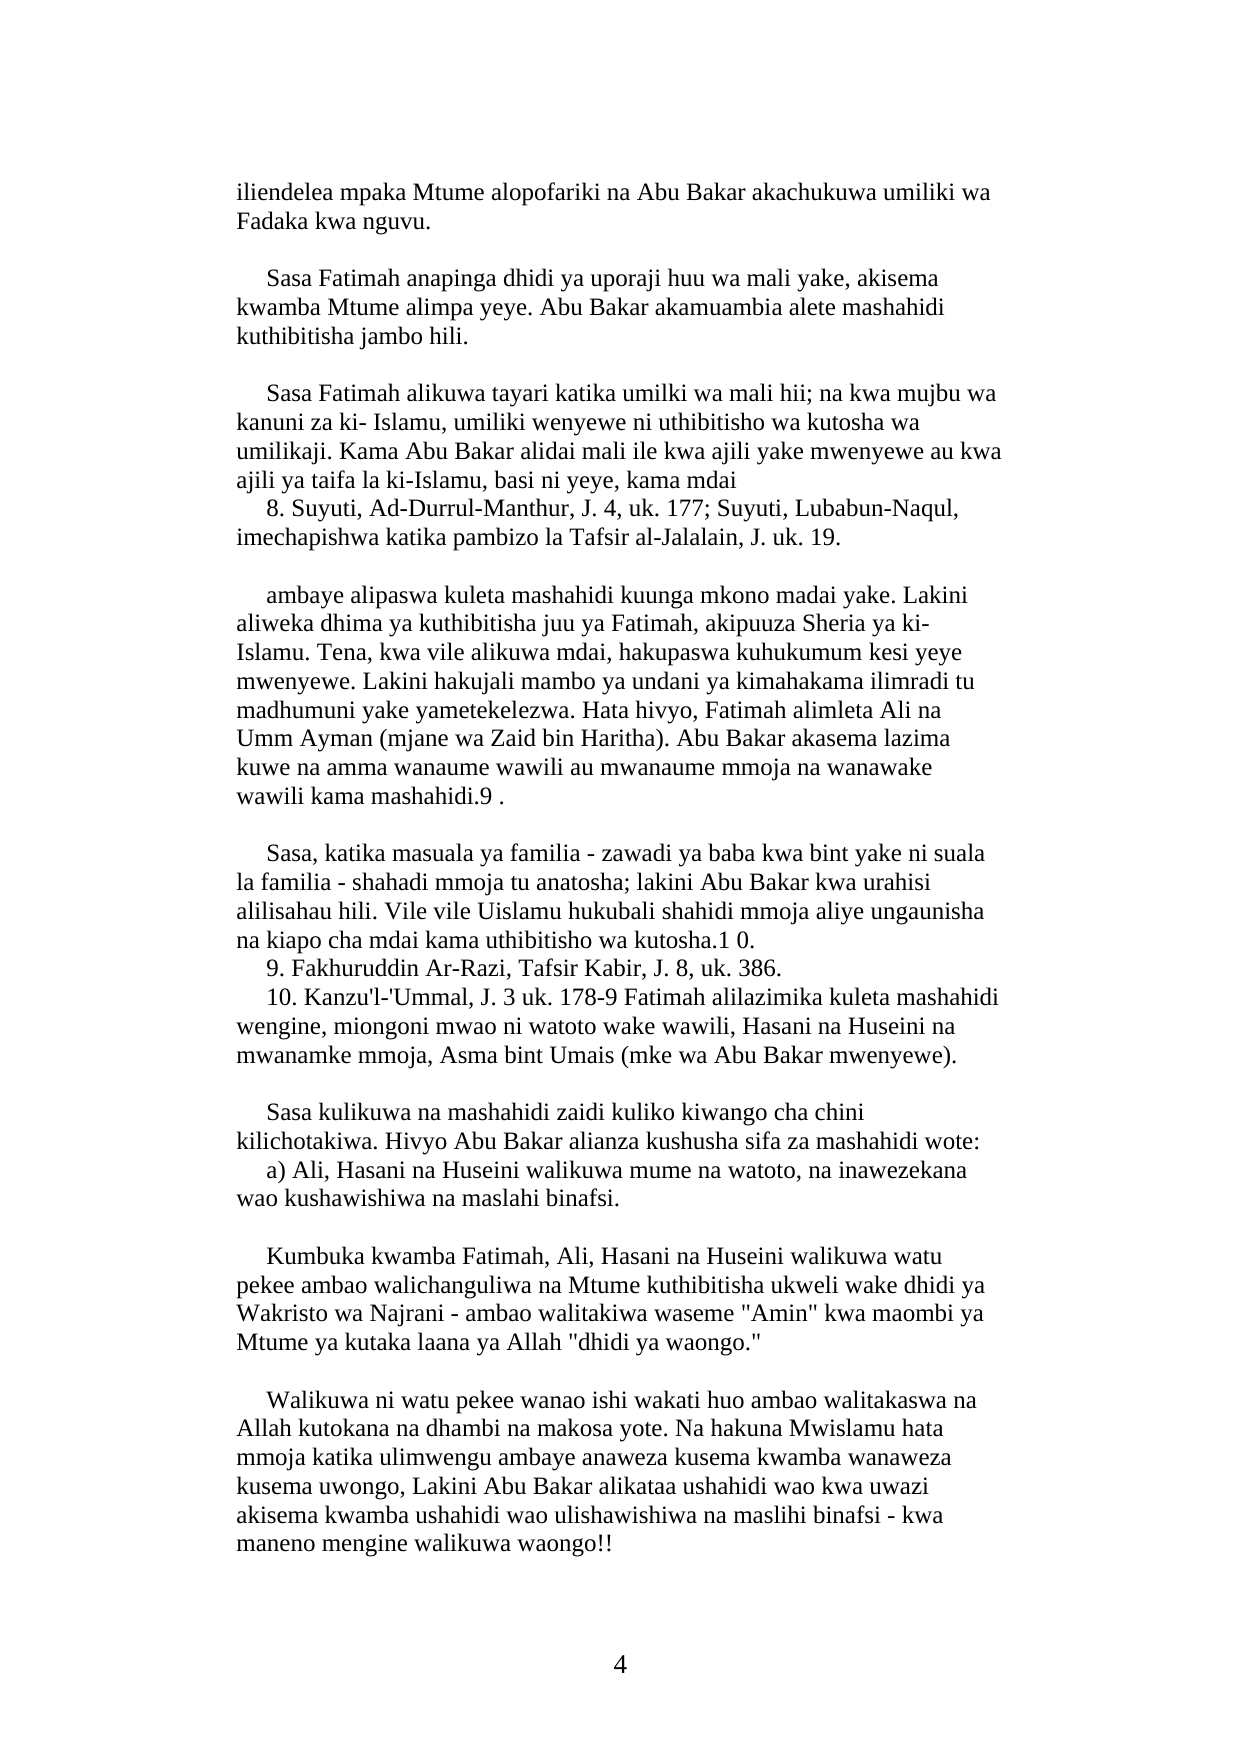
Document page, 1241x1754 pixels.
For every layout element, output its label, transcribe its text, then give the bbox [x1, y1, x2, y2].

text ambaye alipaswa kuleta mashahidi kuunga mkono madai yake. Lakini aliweka dhima ya kuthibitisha juu ya Fatimah, akipuuza Sheria ya ki-Islamu. Tena, kwa vile alikuwa mdai, hakupaswa kuhukumum kesi yeye mwenyewe. Lakini hakujali mambo ya undani ya kimahakama ilimradi tu madhumuni yake yametekelezwa. Hata hivyo, Fatimah alimleta Ali na Umm Ayman (mjane wa Zaid bin Haritha). Abu Bakar akasema lazima kuwe na amma wanaume wawili au mwanaume mmoja na wanawake wawili kama mashahidi.9 . [236, 580, 1004, 810]
text Kumbuka kwamba Fatimah, Ali, Hasani na Huseini walikuwa watu pekee ambao walichanguliwa na Mtume kuthibitisha ukweli wake dhidi ya Wakristo wa Najrani - ambao walitakiwa waseme "Amin" kwa maombi ya Mtume ya kutaka laana ya Allah "dhidi ya waongo." [236, 1241, 1004, 1356]
text Sasa kulikuwa na mashahidi zaidi kuliko kiwango cha chini kilichotakiwa. Hivyo Abu Bakar alianza kushusha sifa za mashahidi wote: [236, 1097, 1004, 1155]
text Sasa Fatimah anapinga dhidi ya uporaji huu wa mali yake, akisema kwamba Mtume alimpa yeye. Abu Bakar akamuambia alete mashahidi kuthibitisha jambo hili. [236, 263, 1004, 350]
text 8. Suyuti, Ad-Durrul-Manthur, J. 4, uk. 177; Suyuti, Lubabun-Naqul, imechapishwa katika pambizo la Tafsir al-Jalalain, J. uk. 19. [236, 493, 1004, 551]
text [236, 177, 1004, 235]
text Sasa Fatimah alikuwa tayari katika umilki wa mali hii; na kwa mujbu wa kanuni za ki- Islamu, umiliki wenyewe ni uthibitisho wa kutosha wa umilikaji. Kama Abu Bakar alidai mali ile kwa ajili yake mwenyewe au kwa ajili ya taifa la ki-Islamu, basi ni yeye, kama mdai [236, 378, 1004, 493]
text Walikuwa ni watu pekee wanao ishi wakati huo ambao walitakaswa na Allah kutokana na dhambi na makosa yote. Na hakuna Mwislamu hata mmoja katika ulimwengu ambaye anaweza kusema kwamba wanaweza kusema uwongo, Lakini Abu Bakar alikataa ushahidi wao kwa uwazi akisema kwamba ushahidi wao ulishawishiwa na maslihi binafsi - kwa maneno mengine walikuwa waongo!! [236, 1385, 1004, 1557]
text 10. Kanzu'l-'Ummal, J. 3 uk. 178-9 Fatimah alilazimika kuleta mashahidi wengine, miongoni mwao ni watoto wake wawili, Hasani na Huseini na mwanamke mmoja, Asma bint Umais (mke wa Abu Bakar mwenyewe). [236, 982, 1004, 1068]
text Sasa, katika masuala ya familia - zawadi ya baba kwa bint yake ni suala la familia - shahadi mmoja tu anatosha; lakini Abu Bakar kwa urahisi alilisahau hili. Vile vile Uislamu hukubali shahidi mmoja aliye ungaunisha na kiapo cha mdai kama uthibitisho wa kutosha.1 0. [236, 838, 1004, 953]
text a) Ali, Hasani na Huseini walikuwa mume na watoto, na inawezekana wao kushawishiwa na maslahi binafsi. [236, 1155, 1004, 1212]
text 9. Fakhuruddin Ar-Razi, Tafsir Kabir, J. 8, uk. 386. [236, 953, 1004, 982]
